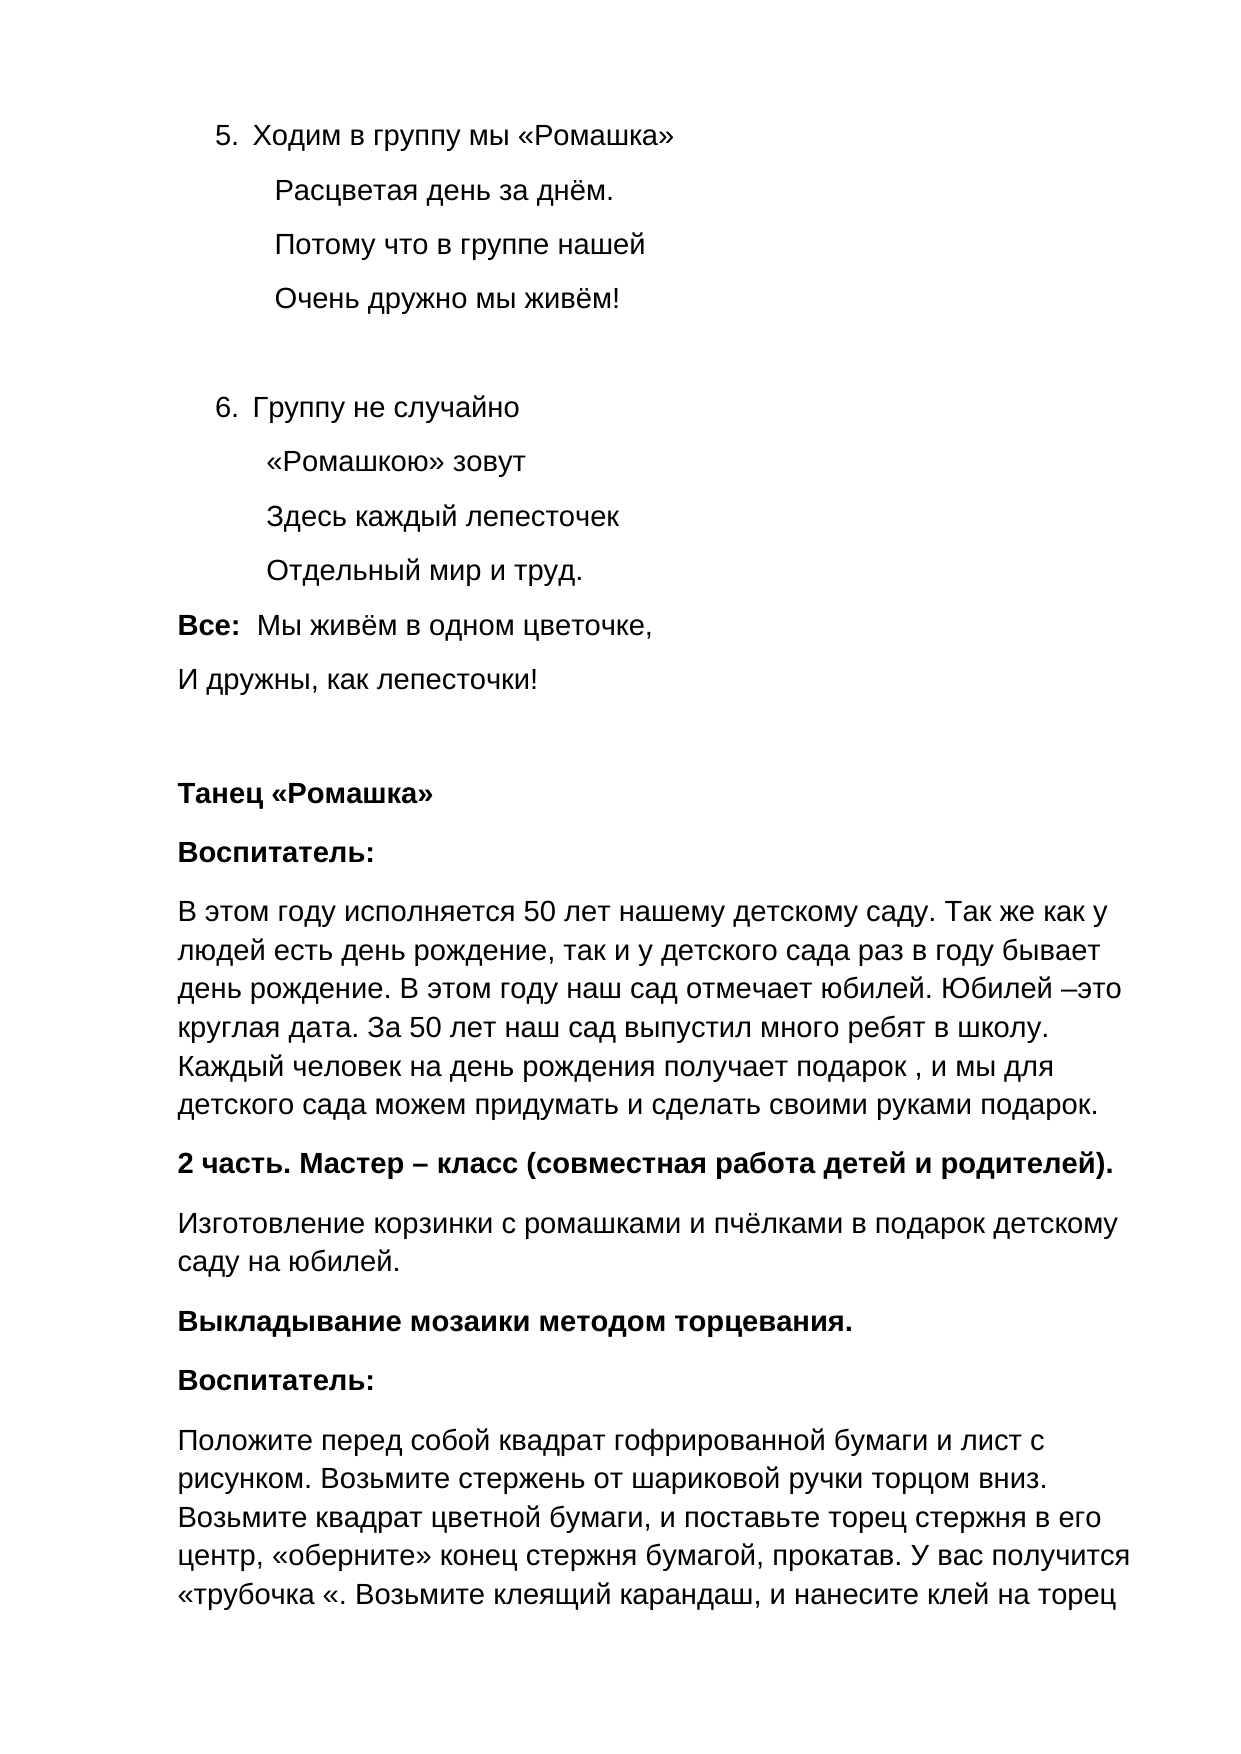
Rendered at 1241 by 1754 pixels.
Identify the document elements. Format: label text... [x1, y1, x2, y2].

text Отдельный мир и труд. [177, 553, 1152, 587]
text Танец «Ромашка» [177, 776, 1152, 809]
text Здесь каждый лепесточек [177, 499, 1152, 532]
text Расцветая день за днём. [177, 172, 1152, 206]
text Выкладывание мозаики методом торцевания. [177, 1304, 1152, 1337]
text Воспитатель: [177, 1363, 1152, 1397]
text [177, 1422, 1152, 1610]
text Воспитатель: [177, 835, 1152, 868]
text «Ромашкою» зовут [177, 444, 1152, 478]
text В этом году исполняется 50 лет нашему детскому саду. Так же как у людей есть день рождение, так и у детского сада раз в году бывает день рождение. В этом году наш сад отмечает юбилей. Юбилей –это круглая дата. За 50 лет наш сад выпустил много ребят в школу. Каждый человек на день рождения получает подарок , и мы для детского сада можем придумать и сделать своими руками подарок. [177, 894, 1152, 1121]
text И дружны, как лепесточки! [177, 662, 1152, 695]
text 2 часть. Мастер – класс (совместная работа детей и родителей). [177, 1146, 1152, 1180]
text Потому что в группе нашей [177, 227, 1152, 260]
list Группу не случайно [215, 390, 1152, 423]
list Ходим в группу мы «Ромашка» [215, 118, 1152, 152]
text Очень дружно мы живём! [177, 281, 1152, 315]
text Изготовление корзинки с ромашками и пчёлками в подарок детскому саду на юбилей. [177, 1206, 1152, 1278]
text Все: Мы живём в одном цветочке, [177, 607, 1152, 641]
